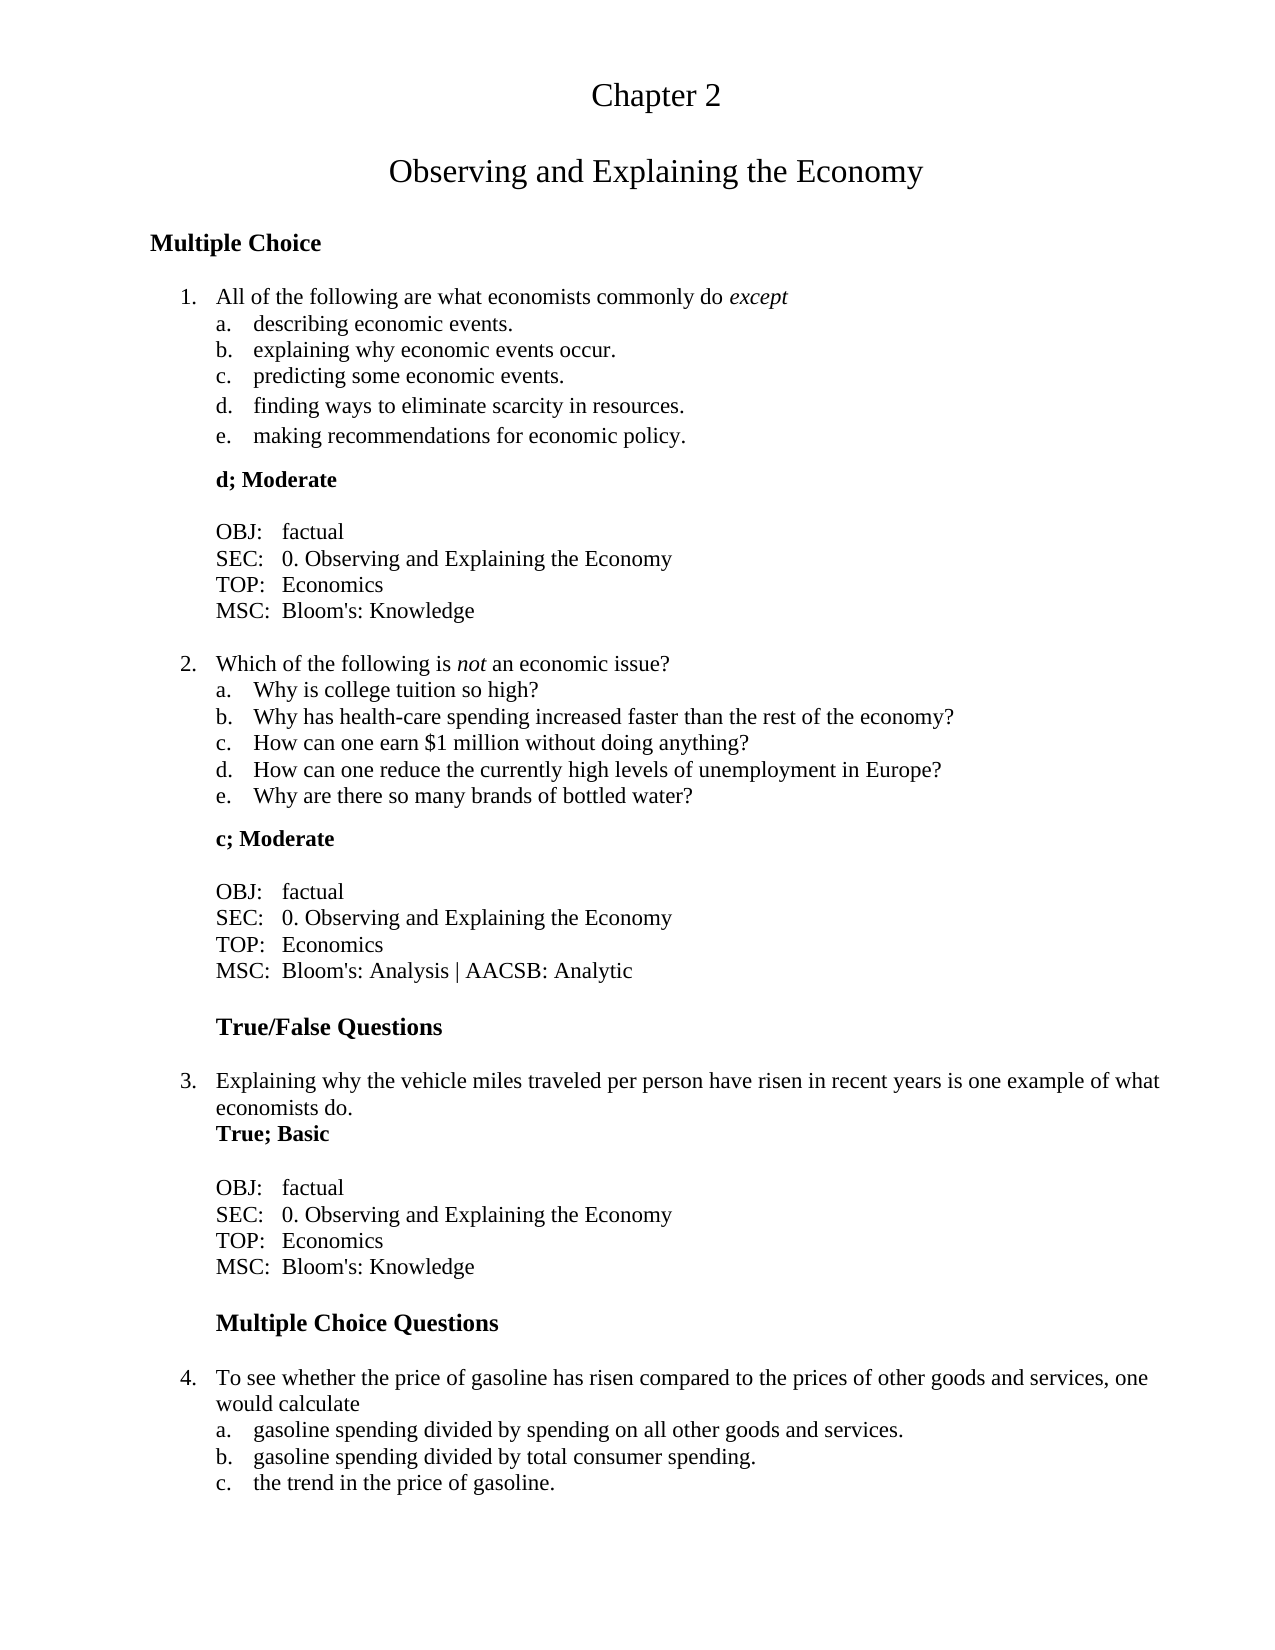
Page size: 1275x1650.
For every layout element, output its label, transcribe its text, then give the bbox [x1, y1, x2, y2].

table_cell e. [211, 423, 248, 449]
table_header a. [211, 677, 248, 703]
table_cell explaining why economic events occur. [249, 336, 1092, 362]
table_header a. [211, 310, 248, 336]
table_cell d. [211, 393, 248, 422]
table_header gasoline spending divided by spending on all other goods and services. [249, 1416, 1092, 1443]
text 1. All of the following are what economists commonly do except [150, 283, 1162, 310]
table_cell e. [211, 782, 248, 808]
text TOP: Economics [216, 931, 1162, 957]
text SEC: 0. Observing and Explaining the Economy [216, 904, 1162, 931]
table_cell the trend in the price of gasoline. [249, 1469, 1092, 1495]
text OBJ: factual [216, 878, 1162, 904]
text MSC: Bloom's: Knowledge [216, 1253, 1162, 1280]
text SEC: 0. Observing and Explaining the Economy [216, 545, 1162, 571]
table_header a. [211, 1416, 248, 1443]
table_cell c. [211, 363, 248, 392]
table_cell Why are there so many brands of bottled water? [249, 782, 1092, 808]
text 3. Explaining why the vehicle miles traveled per person have risen in recent years is one example of what economists do. [150, 1067, 1162, 1120]
table_cell How can one reduce the currently high levels of unemployment in Europe? [249, 756, 1092, 782]
text MSC: Bloom's: Knowledge [216, 597, 1162, 624]
text Chapter 2 [150, 75, 1162, 113]
table_cell d. [211, 756, 248, 782]
table_cell c. [211, 729, 248, 756]
table_cell finding ways to eliminate scarcity in resources. [249, 393, 1092, 422]
text TOP: Economics [216, 1227, 1162, 1253]
text 4. To see whether the price of gasoline has risen compared to the prices of other goods and services, one would calculate [150, 1364, 1162, 1416]
table_cell predicting some economic events. [249, 363, 1092, 392]
text d; Moderate [216, 466, 1162, 492]
text Observing and Explaining the Economy [150, 152, 1162, 190]
table_header describing economic events. [249, 310, 1092, 336]
table_cell b. [211, 336, 248, 362]
text TOP: Economics [216, 571, 1162, 597]
text True; Basic [216, 1120, 1162, 1146]
text Multiple Choice [150, 228, 1162, 257]
table_header Why is college tuition so high? [249, 677, 1092, 703]
text True/False Questions [216, 1012, 1162, 1041]
table_cell b. [211, 1443, 248, 1469]
table_cell b. [211, 703, 248, 729]
table_cell c. [211, 1469, 248, 1495]
table_cell gasoline spending divided by total consumer spending. [249, 1443, 1092, 1469]
text OBJ: factual [216, 518, 1162, 545]
text 2. Which of the following is not an economic issue? [150, 650, 1162, 677]
table_cell making recommendations for economic policy. [249, 423, 1092, 449]
text c; Moderate [216, 825, 1162, 852]
text SEC: 0. Observing and Explaining the Economy [216, 1201, 1162, 1227]
text MSC: Bloom's: Analysis | AACSB: Analytic [216, 957, 1162, 983]
text Multiple Choice Questions [216, 1308, 1162, 1337]
table_cell How can one earn $1 million without doing anything? [249, 729, 1092, 756]
table_cell Why has health-care spending increased faster than the rest of the economy? [249, 703, 1092, 729]
text OBJ: factual [216, 1174, 1162, 1201]
